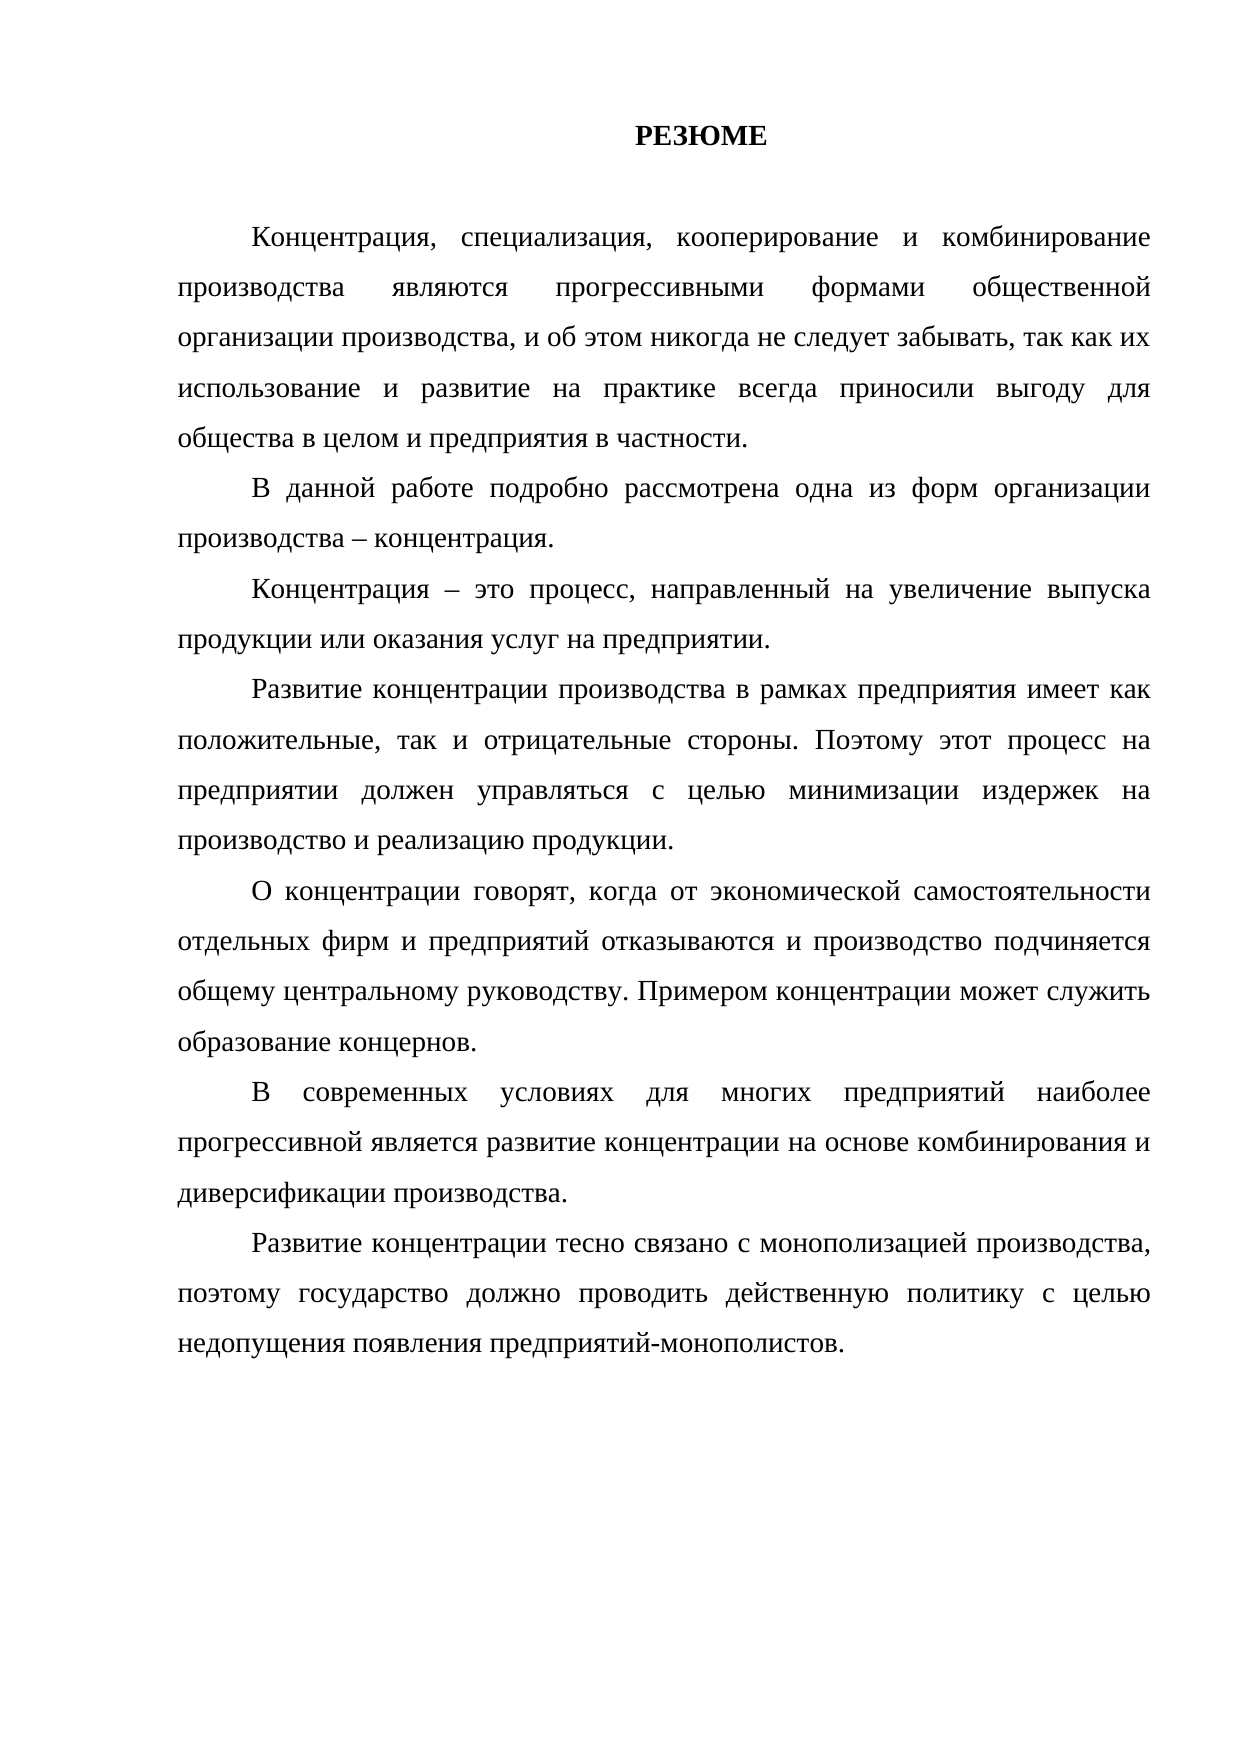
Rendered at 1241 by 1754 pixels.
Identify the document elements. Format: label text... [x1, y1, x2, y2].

text В современных условиях для многих предприятий наиболее прогрессивной является развитие концентрации на основе комбинирования и диверсификации производства. [177, 1074, 1152, 1208]
text В данной работе подробно рассмотрена одна из форм организации производства – концентрация. [177, 470, 1152, 554]
subtitle РЕЗЮМЕ [177, 118, 1152, 152]
text Развитие концентрации производства в рамках предприятия имеет как положительные, так и отрицательные стороны. Поэтому этот процесс на предприятии должен управляться с целью минимизации издержек на производство и реализацию продукции. [177, 672, 1152, 856]
text Концентрация – это процесс, направленный на увеличение выпуска продукции или оказания услуг на предприятии. [177, 571, 1152, 655]
text О концентрации говорят, когда от экономической самостоятельности отдельных фирм и предприятий отказываются и производство подчиняется общему центральному руководству. Примером концентрации может служить образование концернов. [177, 873, 1152, 1057]
text Развитие концентрации тесно связано с монополизацией производства, поэтому государство должно проводить действенную политику с целью недопущения появления предприятий-монополистов. [177, 1225, 1152, 1359]
text Концентрация, специализация, кооперирование и комбинирование производства являются прогрессивными формами общественной организации производства, и об этом никогда не следует забывать, так как их использование и развитие на практике всегда приносили выгоду для общества в целом и предприятия в частности. [177, 219, 1152, 453]
